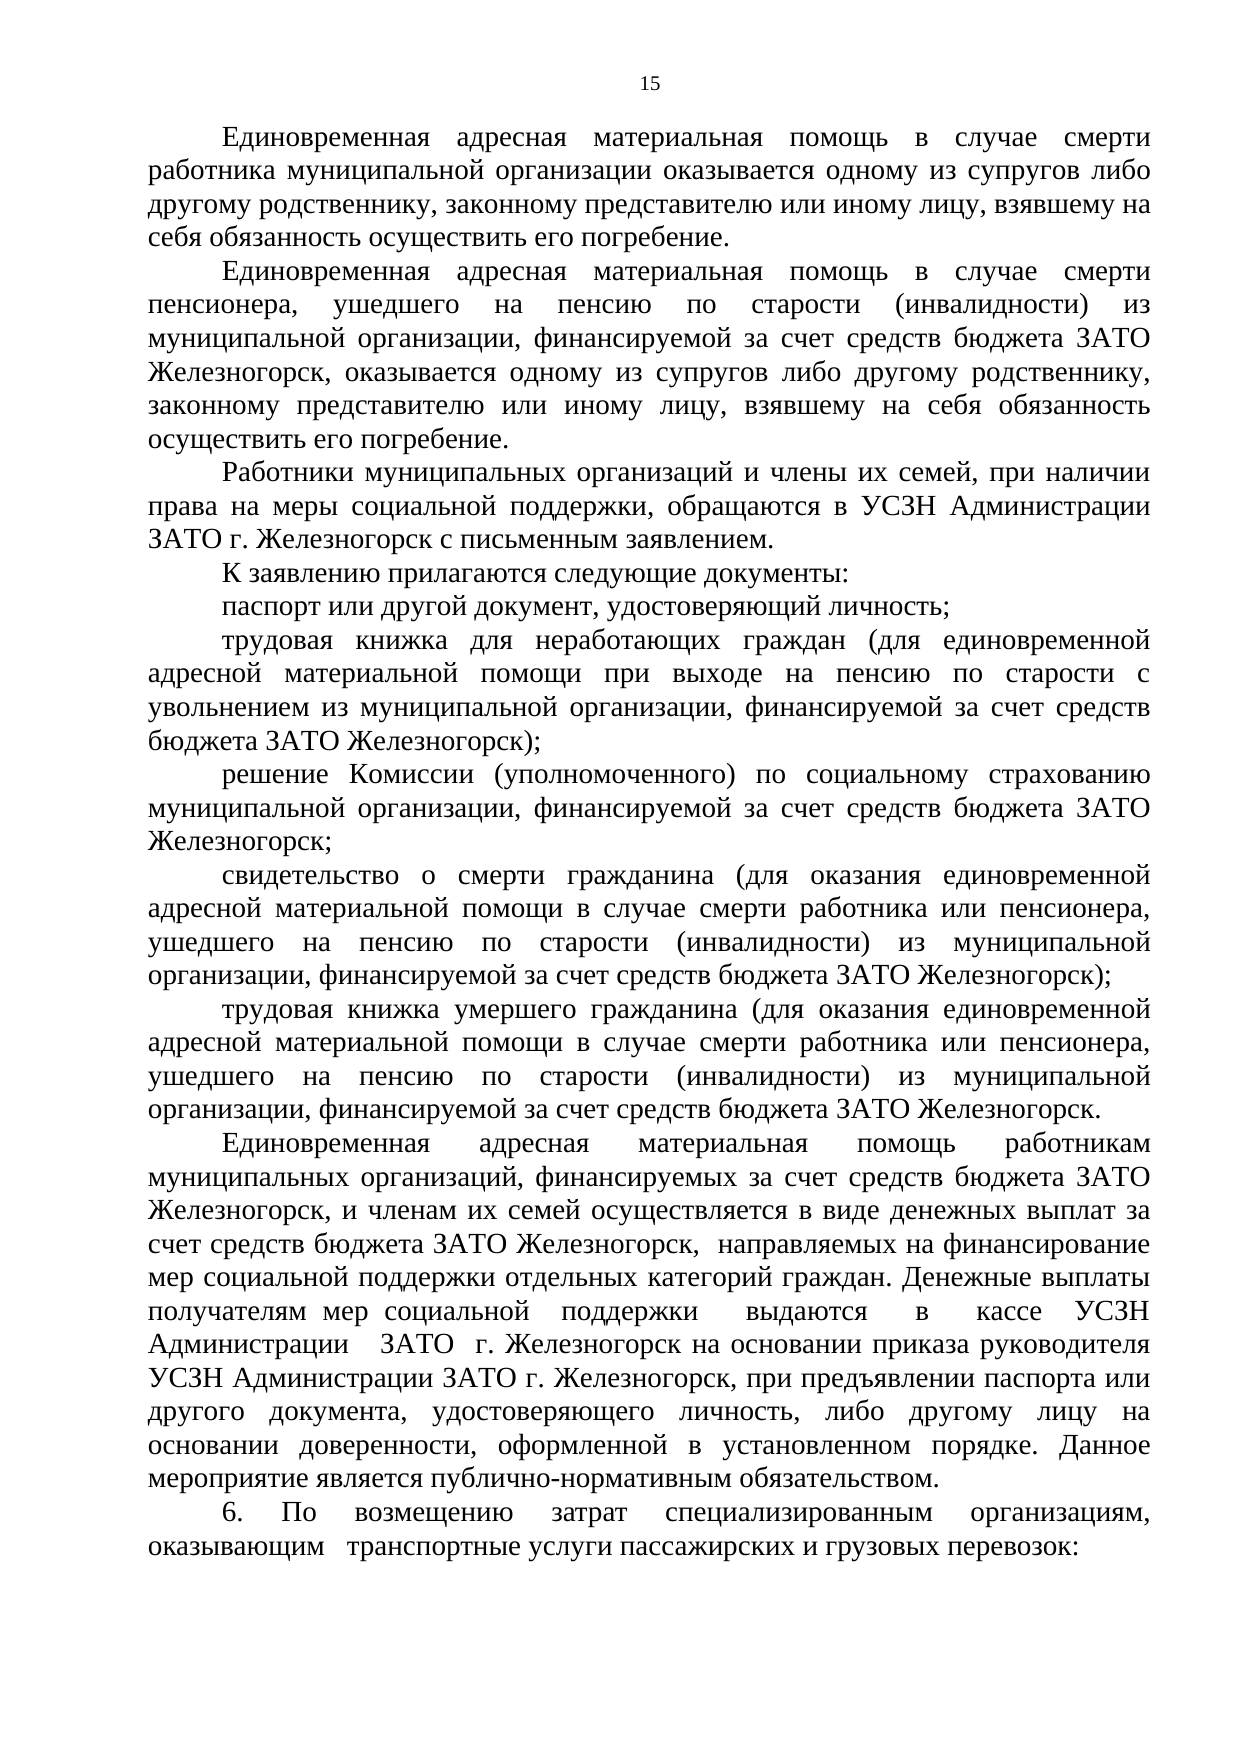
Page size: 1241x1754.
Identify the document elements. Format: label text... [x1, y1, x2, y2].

text трудовая книжка умершего гражданина (для оказания единовременной адресной материальной помощи в случае смерти работника или пенсионера, ушедшего на пенсию по старости (инвалидности) из муниципальной организации, финансируемой за счет средств бюджета ЗАТО Железногорск. [148, 991, 1152, 1125]
text К заявлению прилагаются следующие документы: [148, 555, 1152, 588]
text Работники муниципальных организаций и члены их семей, при наличии права на меры социальной поддержки, обращаются в УСЗН Администрации ЗАТО г. Железногорск с письменным заявлением. [148, 454, 1152, 555]
text трудовая книжка для неработающих граждан (для единовременной адресной материальной помощи при выходе на пенсию по старости с увольнением из муниципальной организации, финансируемой за счет средств бюджета ЗАТО Железногорск); [148, 622, 1152, 756]
text Единовременная адресная материальная помощь в случае смерти работника муниципальной организации оказывается одному из супругов либо другому родственнику, законному представителю или иному лицу, взявшему на себя обязанность осуществить его погребение. [148, 119, 1152, 253]
text решение Комиссии (уполномоченного) по социальному страхованию муниципальной организации, финансируемой за счет средств бюджета ЗАТО Железногорск; [148, 756, 1152, 857]
text Единовременная адресная материальная помощь в случае смерти пенсионера, ушедшего на пенсию по старости (инвалидности) из муниципальной организации, финансируемой за счет средств бюджета ЗАТО Железногорск, оказывается одному из супругов либо другому родственнику, законному представителю или иному лицу, взявшему на себя обязанность осуществить его погребение. [148, 253, 1152, 454]
text Единовременная адресная материальная помощь работникам муниципальных организаций, финансируемых за счет средств бюджета ЗАТО Железногорск, и членам их семей осуществляется в виде денежных выплат за счет средств бюджета ЗАТО Железногорск, направляемых на финансирование мер социальной поддержки отдельных категорий граждан. Денежные выплаты получателям мер социальной поддержки выдаются в кассе УСЗН Администрации ЗАТО г. Железногорск на основании приказа руководителя УСЗН Администрации ЗАТО г. Железногорск, при предъявлении паспорта или другого документа, удостоверяющего личность, либо другому лицу на основании доверенности, оформленной в установленном порядке. Данное мероприятие является публично-нормативным обязательством. [148, 1125, 1152, 1494]
text свидетельство о смерти гражданина (для оказания единовременной адресной материальной помощи в случае смерти работника или пенсионера, ушедшего на пенсию по старости (инвалидности) из муниципальной организации, финансируемой за счет средств бюджета ЗАТО Железногорск); [148, 857, 1152, 991]
text 6. По возмещению затрат специализированным организациям, оказывающим транспортные услуги пассажирских и грузовых перевозок: [148, 1494, 1152, 1561]
text паспорт или другой документ, удостоверяющий личность; [148, 588, 1152, 622]
